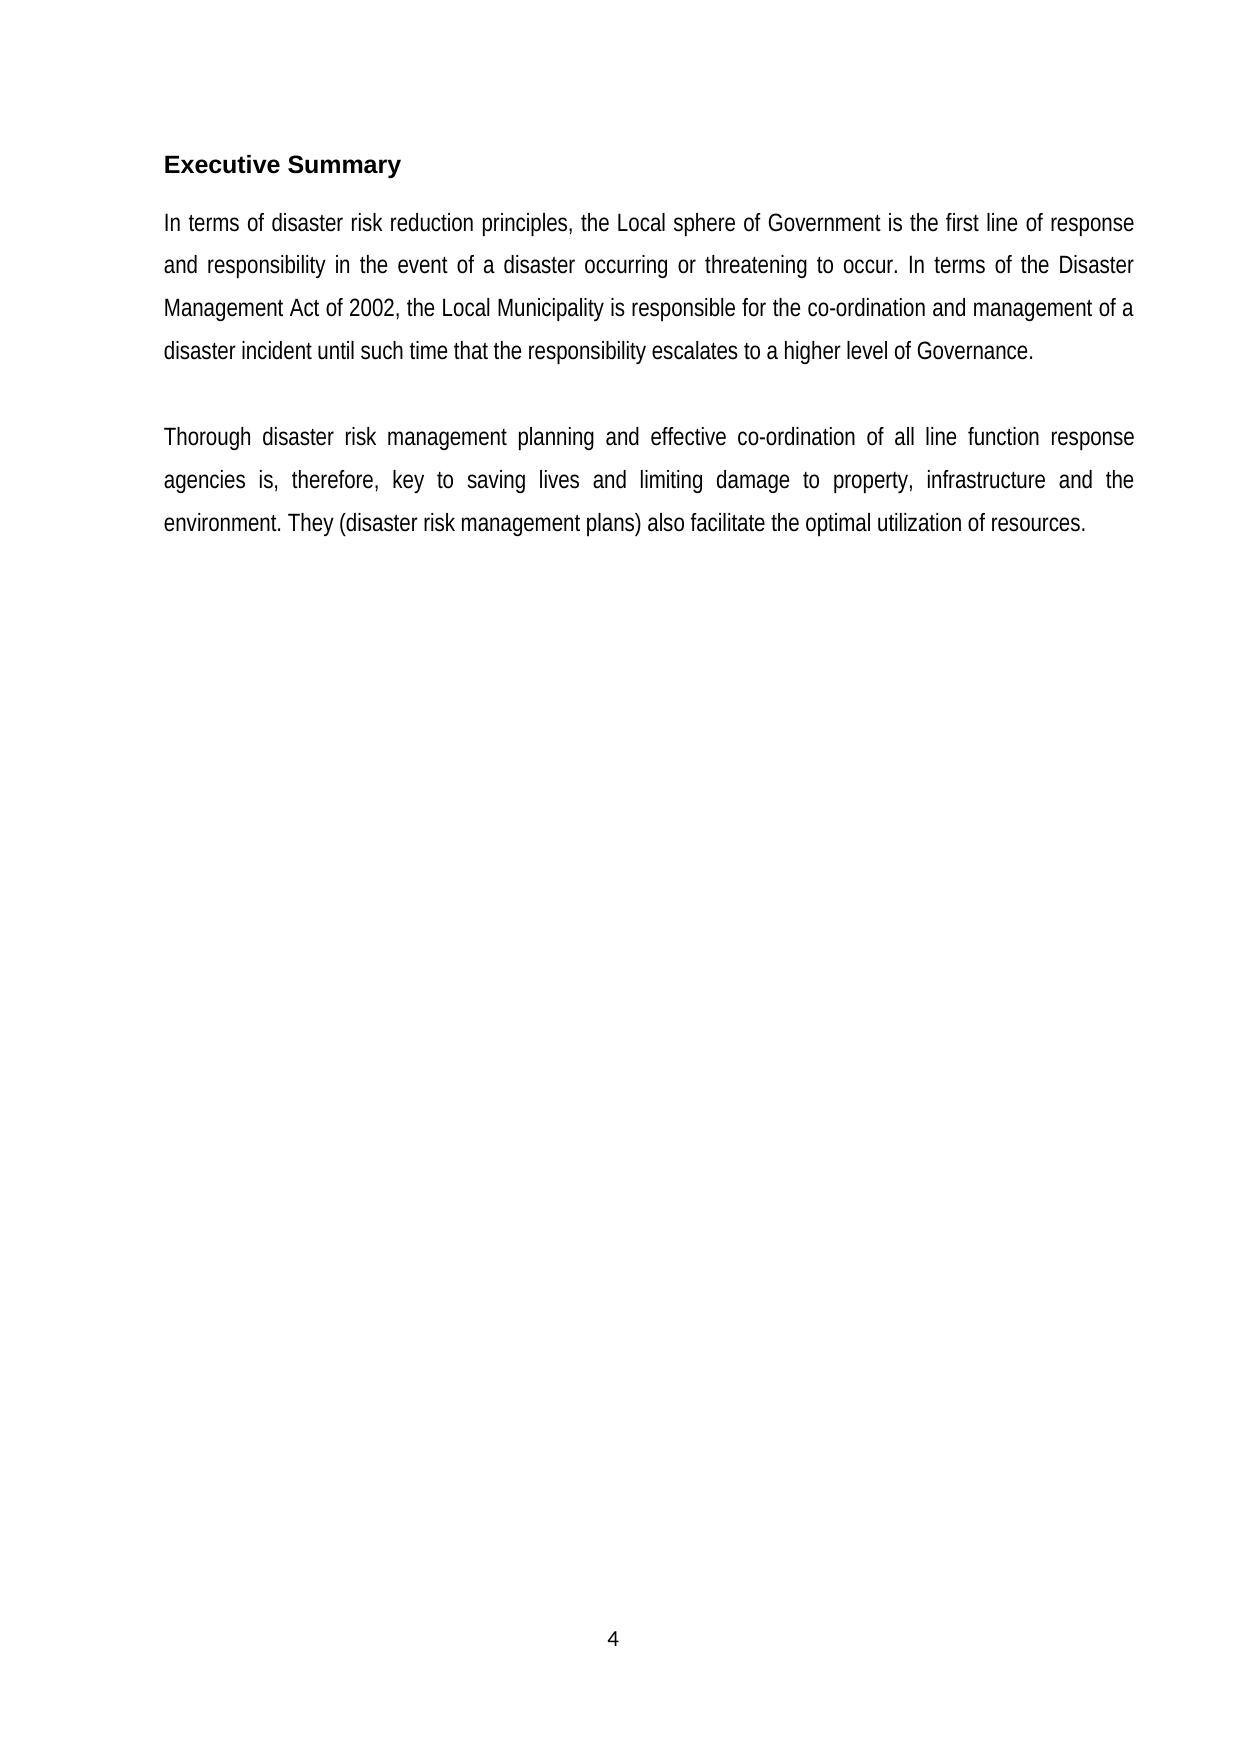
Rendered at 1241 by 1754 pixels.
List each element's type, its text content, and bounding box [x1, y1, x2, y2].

text Thorough disaster risk management planning and effective co-ordination of all line function response agencies is, therefore, key to saving lives and limiting damage to property, infrastructure and the environment. They (disaster risk management plans) also facilitate the optimal utilization of resources. [164, 422, 1137, 537]
text In terms of disaster risk reduction principles, the Local sphere of Government is the first line of response and responsibility in the event of a disaster occurring or threatening to occur. In terms of the Disaster Management Act of 2002, the Local Municipality is responsible for the co-ordination and management of a disaster incident until such time that the responsibility escalates to a higher level of Governance. [164, 207, 1137, 365]
text Executive Summary [89, 150, 1137, 179]
